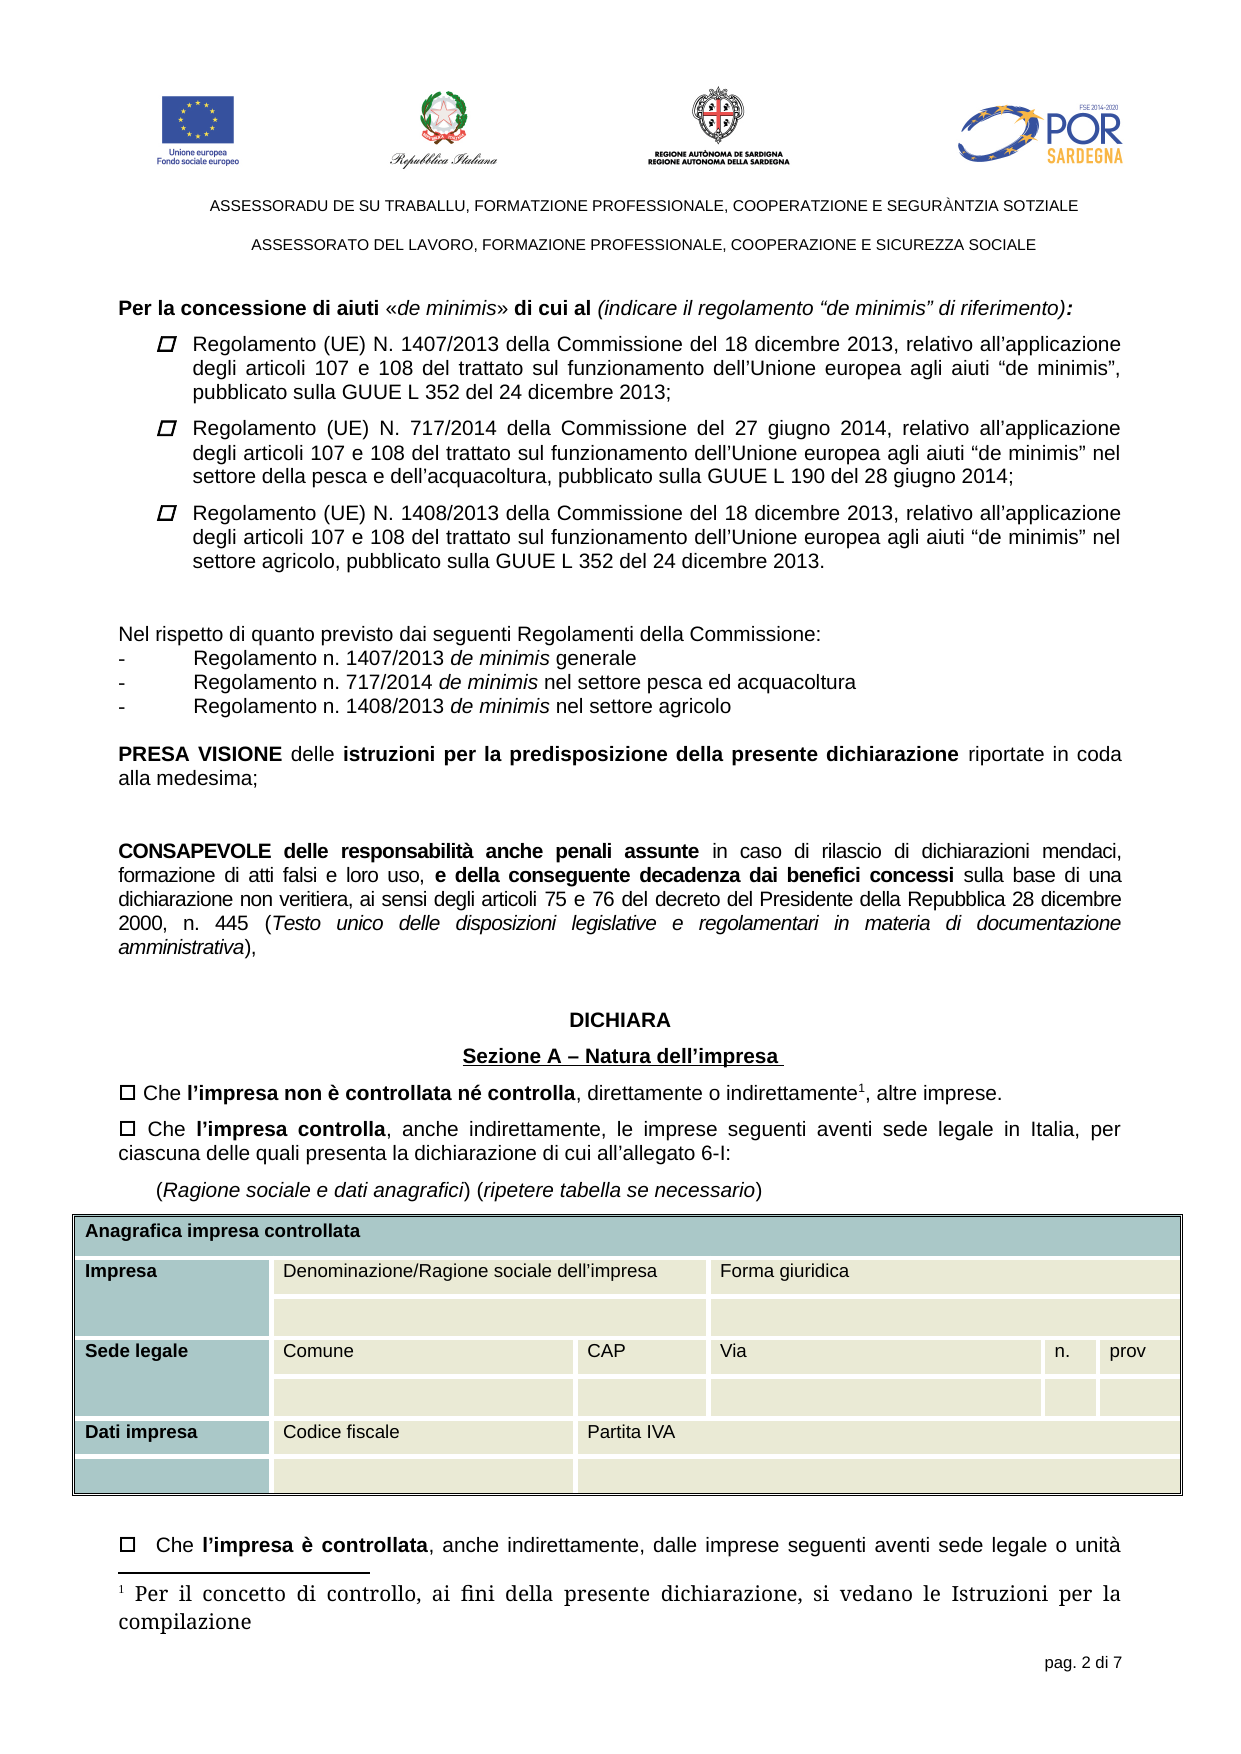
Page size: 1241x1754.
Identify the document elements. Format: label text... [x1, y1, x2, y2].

table_cell Codice fiscale [274, 1421, 573, 1454]
table_cell [578, 1459, 1180, 1493]
table_cell [274, 1459, 573, 1493]
table_cell [578, 1379, 706, 1416]
list Regolamento (UE) N. 1408/2013 della Commissione del 18 dicembre 2013, relativo all’applicazione degli articoli 107 e 108 del trattato sul funzionamento dell’Unione europea agli aiuti “de minimis” nel settore agricolo, pubblicato sulla GUUE L 352 del 24 dicembre 2013. [155, 501, 1122, 573]
table_cell Partita IVA [578, 1421, 1180, 1454]
list Regolamento (UE) N. 717/2014 della Commissione del 27 giugno 2014, relativo all’applicazione degli articoli 107 e 108 del trattato sul funzionamento dell’Unione europea agli aiuti “de minimis” nel settore della pesca e dell’acquacoltura, pubblicato sulla GUUE L 190 del 28 giugno 2014; [155, 416, 1122, 488]
table_cell [711, 1299, 1180, 1336]
list Regolamento n. 717/2014 de minimis nel settore pesca ed acquacoltura [118, 670, 1122, 694]
text Che l’impresa non è controllata né controlla, direttamente o indirettamente, altre imprese. [118, 1081, 1122, 1105]
table_cell [1045, 1379, 1096, 1416]
table_cell n. [1045, 1340, 1096, 1374]
list Regolamento n. 1407/2013 de minimis generale [118, 646, 1122, 670]
table_cell Forma giuridica [711, 1260, 1180, 1294]
table_cell prov [1100, 1340, 1180, 1374]
text (Ragione sociale e dati anagrafici) (ripetere tabella se necessario) [156, 1178, 1122, 1202]
table_cell Via [711, 1340, 1041, 1374]
text CONSAPEVOLE delle responsabilità anche penali assunte in caso di rilascio di dichiarazioni mendaci, formazione di atti falsi e loro uso, e della conseguente decadenza dai benefici concessi sulla base di una dichiarazione non veritiera, ai sensi degli articoli 75 e 76 del decreto del Presidente della Repubblica 28 dicembre 2000, n. 445 (Testo unico delle disposizioni legislative e regolamentari in materia di documentazione amministrativa), [118, 839, 1122, 959]
text Che l’impresa controlla, anche indirettamente, le imprese seguenti aventi sede legale in Italia, per ciascuna delle quali presenta la dichiarazione di cui all’allegato 6-I: [118, 1117, 1122, 1165]
table_cell [1100, 1379, 1180, 1416]
text Sezione A – Natura dell’impresa [118, 1044, 1122, 1068]
picture [22, 0, 1241, 182]
table_cell CAP [578, 1340, 706, 1374]
table_cell [274, 1379, 573, 1416]
text DICHIARA [118, 1008, 1122, 1032]
table_cell [274, 1299, 706, 1336]
list Regolamento n. 1408/2013 de minimis nel settore agricolo [118, 694, 1122, 718]
table_cell Denominazione/Ragione sociale dell’impresa [274, 1260, 706, 1294]
table_header Anagrafica impresa controllata [75, 1217, 1180, 1256]
text PRESA VISIONE delle istruzioni per la predisposizione della presente dichiarazione riportate in coda alla medesima; [118, 742, 1122, 790]
table_cell [75, 1459, 269, 1493]
text Per la concessione di aiuti «de minimis» di cui al (indicare il regolamento “de minimis” di riferimento): [118, 295, 1122, 319]
text Nel rispetto di quanto previsto dai seguenti Regolamenti della Commissione: [118, 622, 1122, 646]
table_cell Comune [274, 1340, 573, 1374]
list Regolamento (UE) N. 1407/2013 della Commissione del 18 dicembre 2013, relativo all’applicazione degli articoli 107 e 108 del trattato sul funzionamento dell’Unione europea agli aiuti “de minimis”, pubblicato sulla GUUE L 352 del 24 dicembre 2013; [155, 332, 1122, 404]
table_cell Sede legale [75, 1340, 269, 1416]
table_cell Dati impresa [75, 1421, 269, 1454]
table_cell Impresa [75, 1260, 269, 1336]
table_cell [711, 1379, 1041, 1416]
